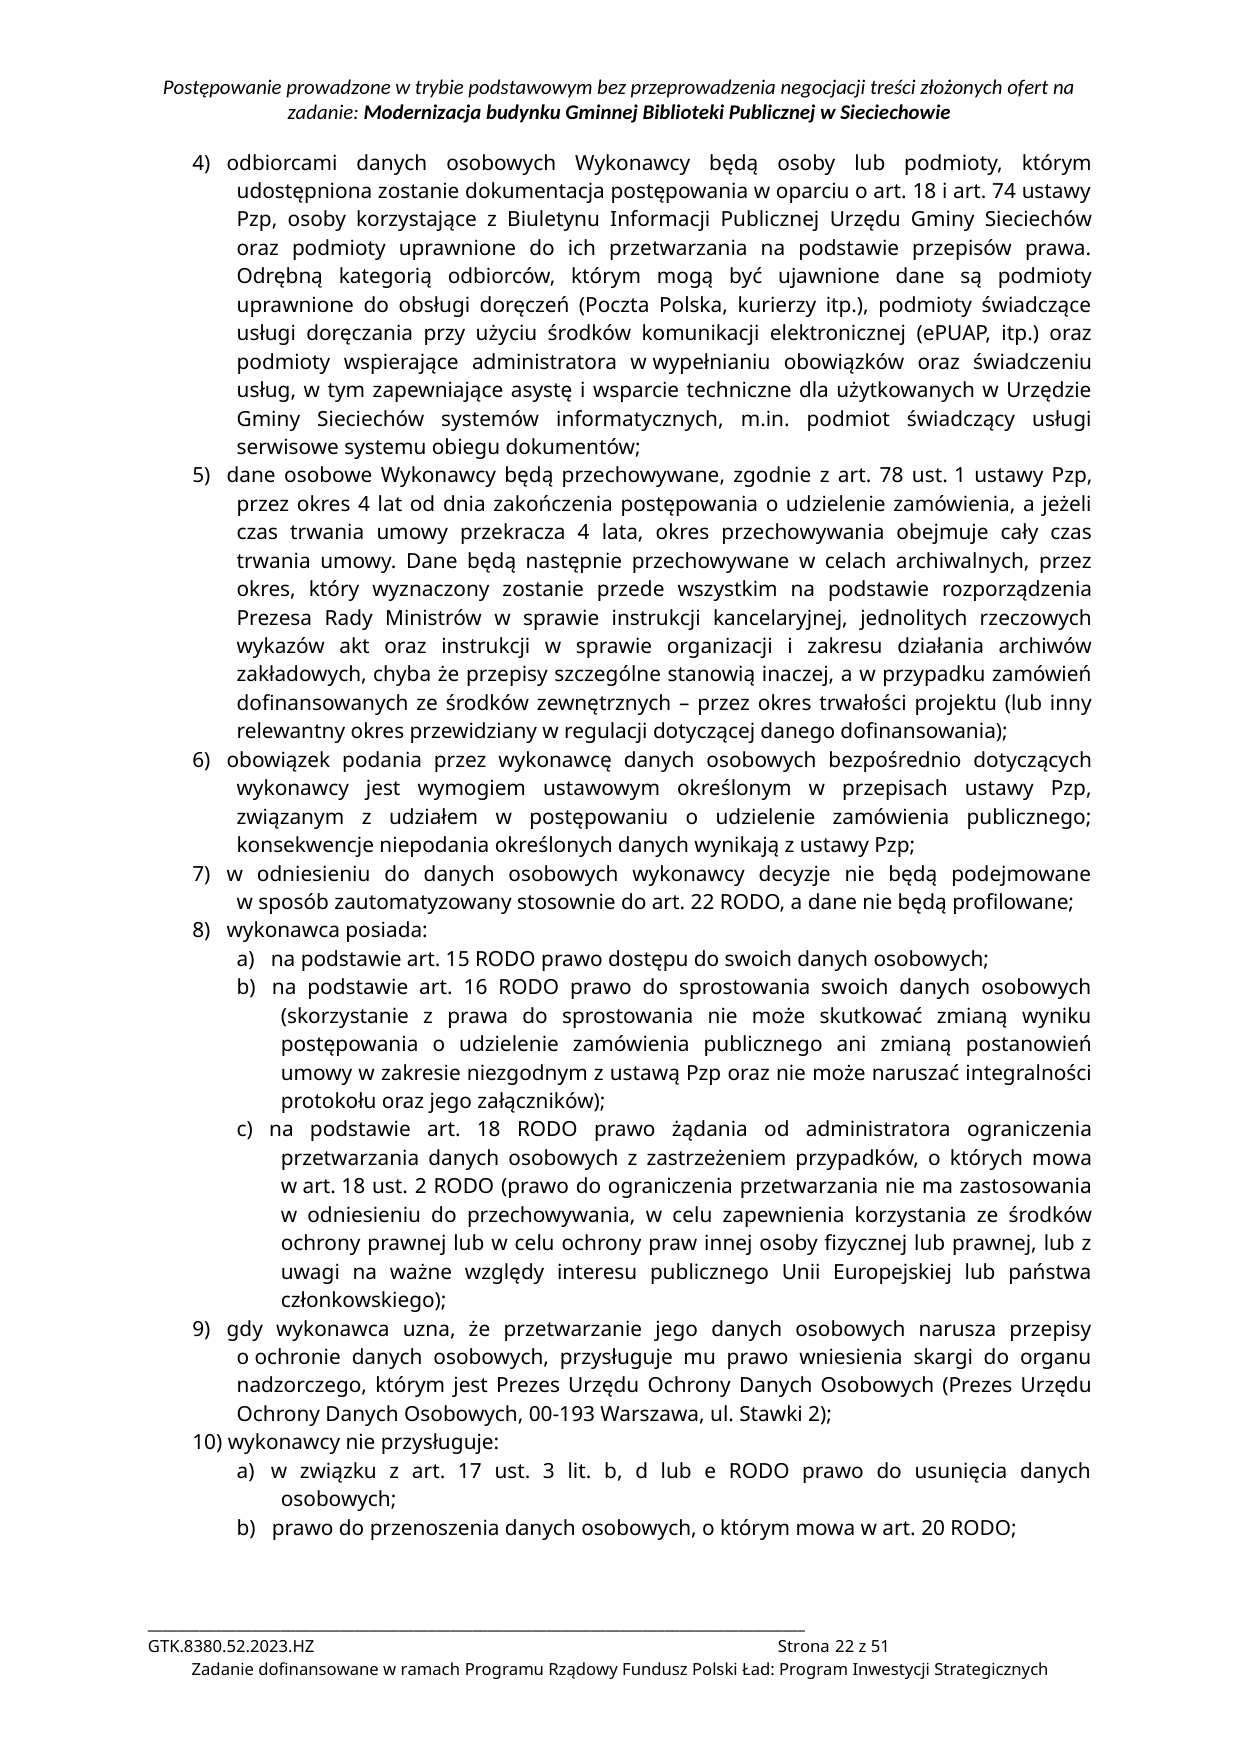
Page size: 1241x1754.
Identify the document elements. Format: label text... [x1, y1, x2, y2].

list 6) obowiązek podania przez wykonawcę danych osobowych bezpośrednio dotyczących wykonawcy jest wymogiem ustawowym określonym w przepisach ustawy Pzp, związanym z udziałem w postępowaniu o udzielenie zamówienia publicznego; konsekwencje niepodania określonych danych wynikają z ustawy Pzp; [192, 745, 1092, 859]
list 8) wykonawca posiada: [192, 916, 1092, 944]
list c) na podstawie art. 18 RODO prawo żądania od administratora ograniczenia przetwarzania danych osobowych z zastrzeżeniem przypadków, o których mowa w art. 18 ust. 2 RODO (prawo do ograniczenia przetwarzania nie ma zastosowania w odniesieniu do przechowywania, w celu zapewnienia korzystania ze środków ochrony prawnej lub w celu ochrony praw innej osoby fizycznej lub prawnej, lub z uwagi na ważne względy interesu publicznego Unii Europejskiej lub państwa członkowskiego); [236, 1114, 1092, 1314]
list 5) dane osobowe Wykonawcy będą przechowywane, zgodnie z art. 78 ust. 1 ustawy Pzp, przez okres 4 lat od dnia zakończenia postępowania o udzielenie zamówienia, a jeżeli czas trwania umowy przekracza 4 lata, okres przechowywania obejmuje cały czas trwania umowy. Dane będą następnie przechowywane w celach archiwalnych, przez okres, który wyznaczony zostanie przede wszystkim na podstawie rozporządzenia Prezesa Rady Ministrów w sprawie instrukcji kancelaryjnej, jednolitych rzeczowych wykazów akt oraz instrukcji w sprawie organizacji i zakresu działania archiwów zakładowych, chyba że przepisy szczególne stanowią inaczej, a w przypadku zamówień dofinansowanych ze środków zewnętrznych – przez okres trwałości projektu (lub inny relewantny okres przewidziany w regulacji dotyczącej danego dofinansowania); [192, 461, 1092, 745]
list 4) odbiorcami danych osobowych Wykonawcy będą osoby lub podmioty, którym udostępniona zostanie dokumentacja postępowania w oparciu o art. 18 i art. 74 ustawy Pzp, osoby korzystające z Biuletynu Informacji Publicznej Urzędu Gminy Sieciechów oraz podmioty uprawnione do ich przetwarzania na podstawie przepisów prawa. Odrębną kategorią odbiorców, którym mogą być ujawnione dane są podmioty uprawnione do obsługi doręczeń (Poczta Polska, kurierzy itp.), podmioty świadczące usługi doręczania przy użyciu środków komunikacji elektronicznej (ePUAP, itp.) oraz podmioty wspierające administratora w wypełnianiu obowiązków oraz świadczeniu usług, w tym zapewniające asystę i wsparcie techniczne dla użytkowanych w Urzędzie Gminy Sieciechów systemów informatycznych, m.in. podmiot świadczący usługi serwisowe systemu obiegu dokumentów; [192, 148, 1092, 461]
list b) na podstawie art. 16 RODO prawo do sprostowania swoich danych osobowych (skorzystanie z prawa do sprostowania nie może skutkować zmianą wyniku postępowania o udzielenie zamówienia publicznego ani zmianą postanowień umowy w zakresie niezgodnym z ustawą Pzp oraz nie może naruszać integralności protokołu oraz jego załączników); [236, 972, 1092, 1114]
list 10) wykonawcy nie przysługuje: [192, 1427, 1092, 1456]
list 7) w odniesieniu do danych osobowych wykonawcy decyzje nie będą podejmowane w sposób zautomatyzowany stosownie do art. 22 RODO, a dane nie będą profilowane; [192, 859, 1092, 916]
list b) prawo do przenoszenia danych osobowych, o którym mowa w art. 20 RODO; [236, 1513, 1092, 1541]
list 9) gdy wykonawca uzna, że przetwarzanie jego danych osobowych narusza przepisy o ochronie danych osobowych, przysługuje mu prawo wniesienia skargi do organu nadzorczego, którym jest Prezes Urzędu Ochrony Danych Osobowych (Prezes Urzędu Ochrony Danych Osobowych, 00-193 Warszawa, ul. Stawki 2); [192, 1314, 1092, 1427]
list a) na podstawie art. 15 RODO prawo dostępu do swoich danych osobowych; [236, 944, 1092, 972]
list a) w związku z art. 17 ust. 3 lit. b, d lub e RODO prawo do usunięcia danych osobowych; [236, 1456, 1092, 1513]
